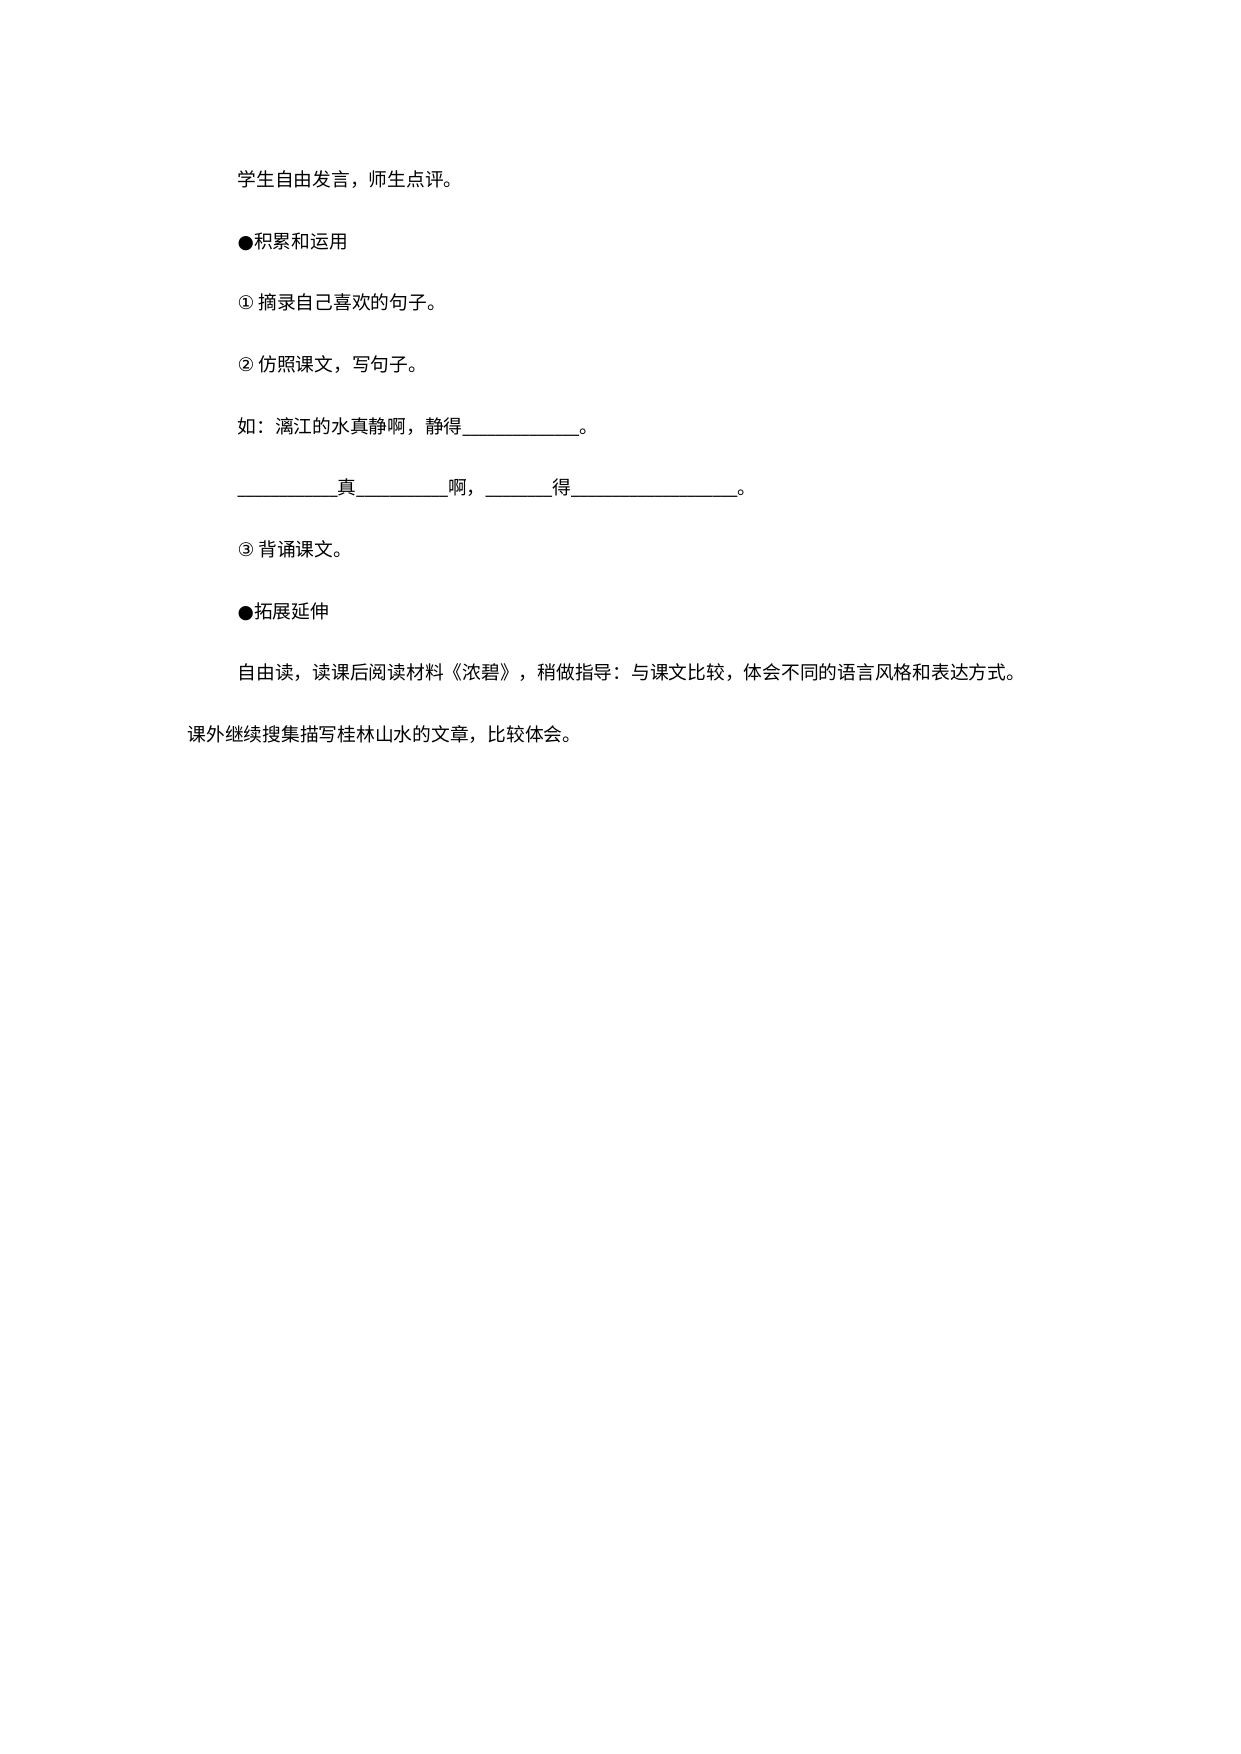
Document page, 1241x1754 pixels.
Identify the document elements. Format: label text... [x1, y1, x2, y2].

text ____________真___________啊，________得____________________。 [187, 470, 1053, 503]
text ③背诵课文。 [187, 532, 1053, 564]
text 课外继续搜集描写桂林山水的文章，比较体会。 [187, 717, 1053, 749]
text 如：漓江的水真静啊，静得______________。 [187, 409, 1053, 441]
text ②仿照课文，写句子。 [187, 347, 1053, 379]
text ①摘录自己喜欢的句子。 [187, 285, 1053, 318]
text 自由读，读课后阅读材料《浓碧》，稍做指导：与课文比较，体会不同的语言风格和表达方式。 [187, 655, 1053, 688]
text ●积累和运用 [187, 224, 1053, 256]
text ●拓展延伸 [187, 594, 1053, 626]
text 学生自由发言，师生点评。 [187, 162, 1053, 194]
